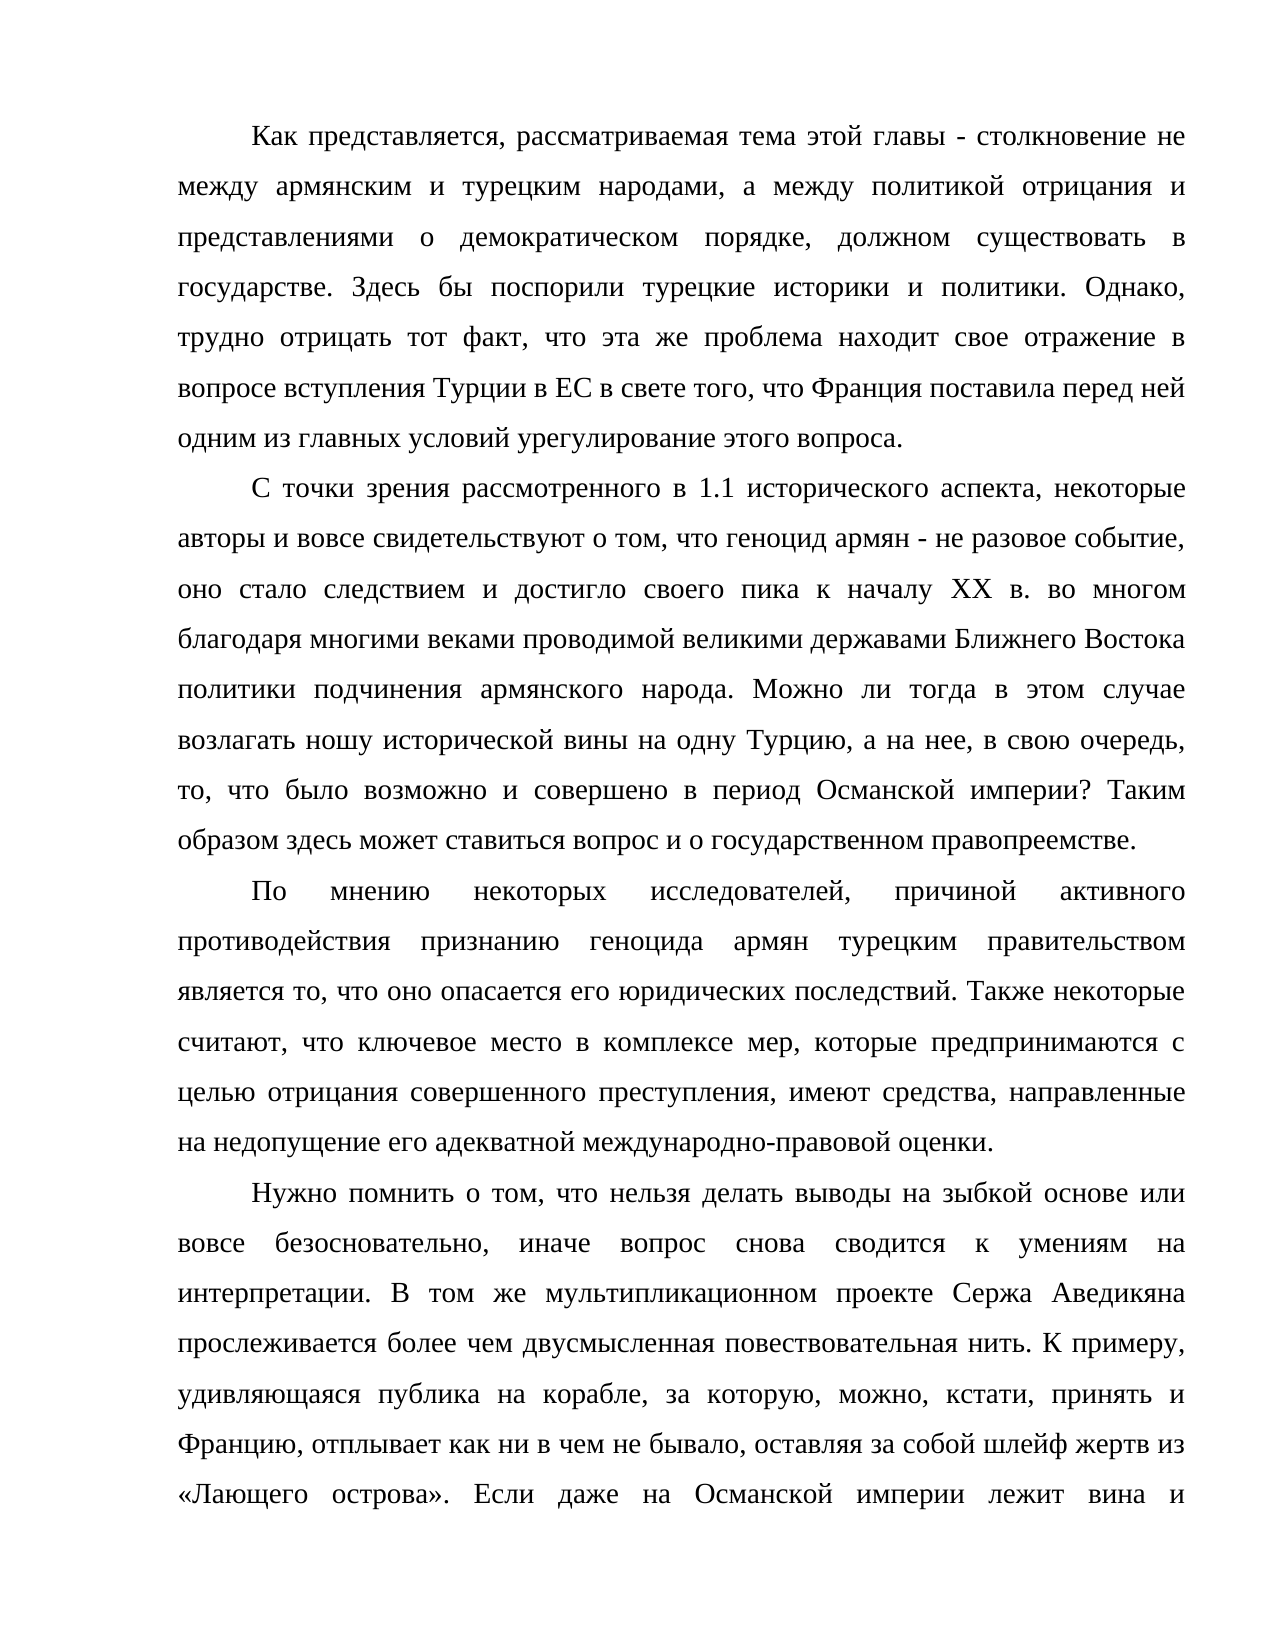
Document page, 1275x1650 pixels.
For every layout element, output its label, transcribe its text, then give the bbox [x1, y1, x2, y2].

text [177, 1175, 1186, 1510]
text По мнению некоторых исследователей, причиной активного противодействия признанию геноцида армян турецким правительством является то, что оно опасается его юридических последствий. Также некоторые считают, что ключевое место в комплексе мер, которые предпринимаются с целью отрицания совершенного преступления, имеют средства, направленные на недопущение его адекватной международно-правовой оценки. [177, 873, 1186, 1158]
text Как представляется, рассматриваемая тема этой главы - столкновение не между армянским и турецким народами, а между политикой отрицания и представлениями о демократическом порядке, должном существовать в государстве. Здесь бы поспорили турецкие историки и политики. Однако, трудно отрицать тот факт, что эта же проблема находит свое отражение в вопросе вступления Турции в ЕС в свете того, что Франция поставила перед ней одним из главных условий урегулирование этого вопроса. [177, 118, 1186, 453]
text С точки зрения рассмотренного в 1.1 исторического аспекта, некоторые авторы и вовсе свидетельствуют о том, что геноцид армян - не разовое событие, оно стало следствием и достигло своего пика к началу XX в. во многом благодаря многими веками проводимой великими державами Ближнего Востока политики подчинения армянского народа. Можно ли тогда в этом случае возлагать ношу исторической вины на одну Турцию, а на нее, в свою очередь, то, что было возможно и совершено в период Османской империи? Таким образом здесь может ставиться вопрос и о государственном правопреемстве. [177, 470, 1186, 856]
